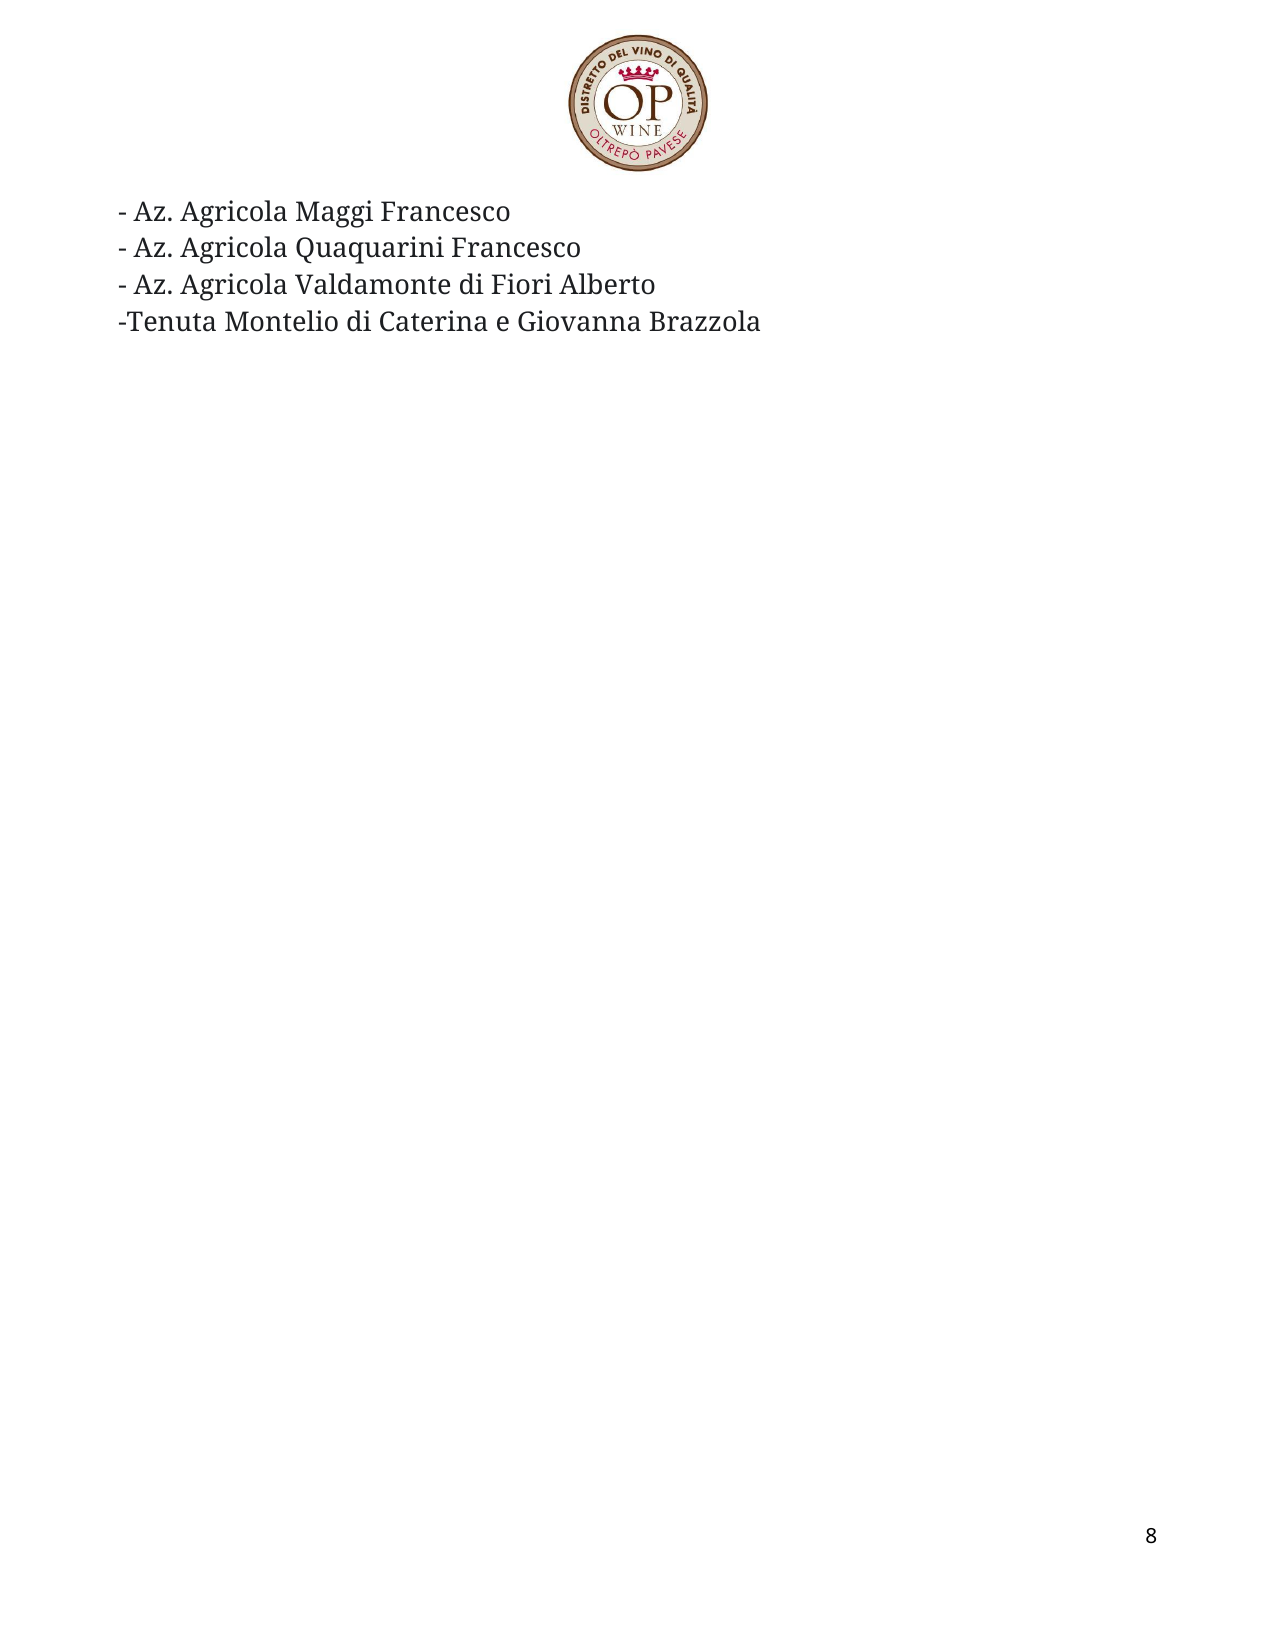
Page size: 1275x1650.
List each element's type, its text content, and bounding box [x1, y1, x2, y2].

picture [563, 29, 712, 177]
